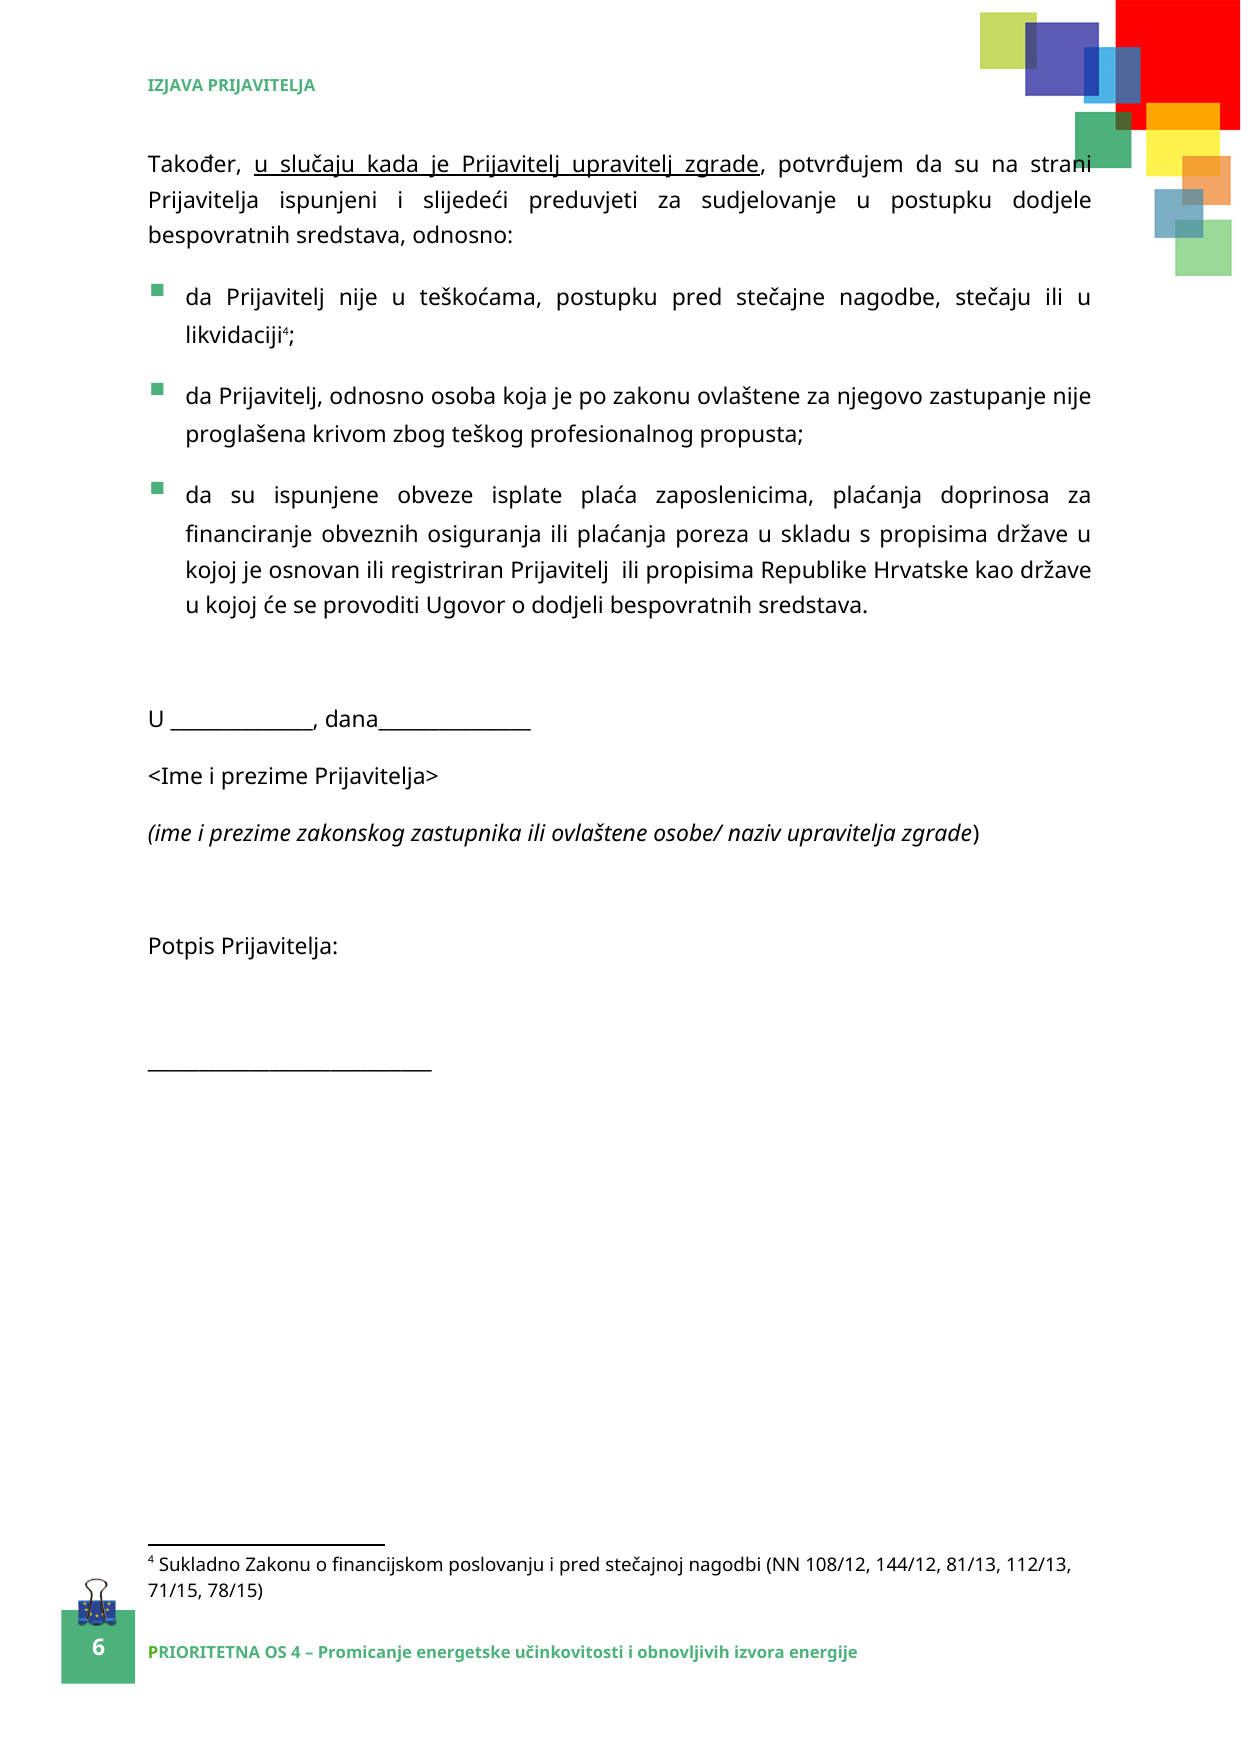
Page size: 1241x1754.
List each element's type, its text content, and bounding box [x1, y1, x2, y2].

list da su ispunjene obveze isplate plaća zaposlenicima, plaćanja doprinosa za financiranje obveznih osiguranja ili plaćanja poreza u skladu s propisima države u kojoj je osnovan ili registriran Prijavitelj ili propisima Republike Hrvatske kao države u kojoj će se provoditi Ugovor o dodjeli bespovratnih sredstava. [148, 475, 1093, 621]
text U ______________, dana_______________ [148, 703, 1093, 734]
picture [877, 0, 1241, 293]
text Također, u slučaju kada je Prijavitelj upravitelj zgrade, potvrđujem da su na strani Prijavitelja ispunjeni i slijedeći preduvjeti za sudjelovanje u postupku dodjele bespovratnih sredstava, odnosno: [148, 148, 1093, 251]
list da Prijavitelj nije u teškoćama, postupku pred stečajne nagodbe, stečaju ili u likvidaciji; [148, 276, 1093, 350]
text (ime i prezime zakonskog zastupnika ili ovlaštene osobe/ naziv upravitelja zgrade) [148, 817, 1093, 848]
text Potpis Prijavitelja: [148, 930, 1093, 961]
text ____________________________ [148, 1044, 1093, 1075]
list da Prijavitelj, odnosno osoba koja je po zakonu ovlaštene za njegovo zastupanje nije proglašena krivom zbog teškog profesionalnog propusta; [148, 376, 1093, 449]
text <Ime i prezime Prijavitelja> [148, 760, 1093, 791]
picture [71, 1576, 123, 1636]
